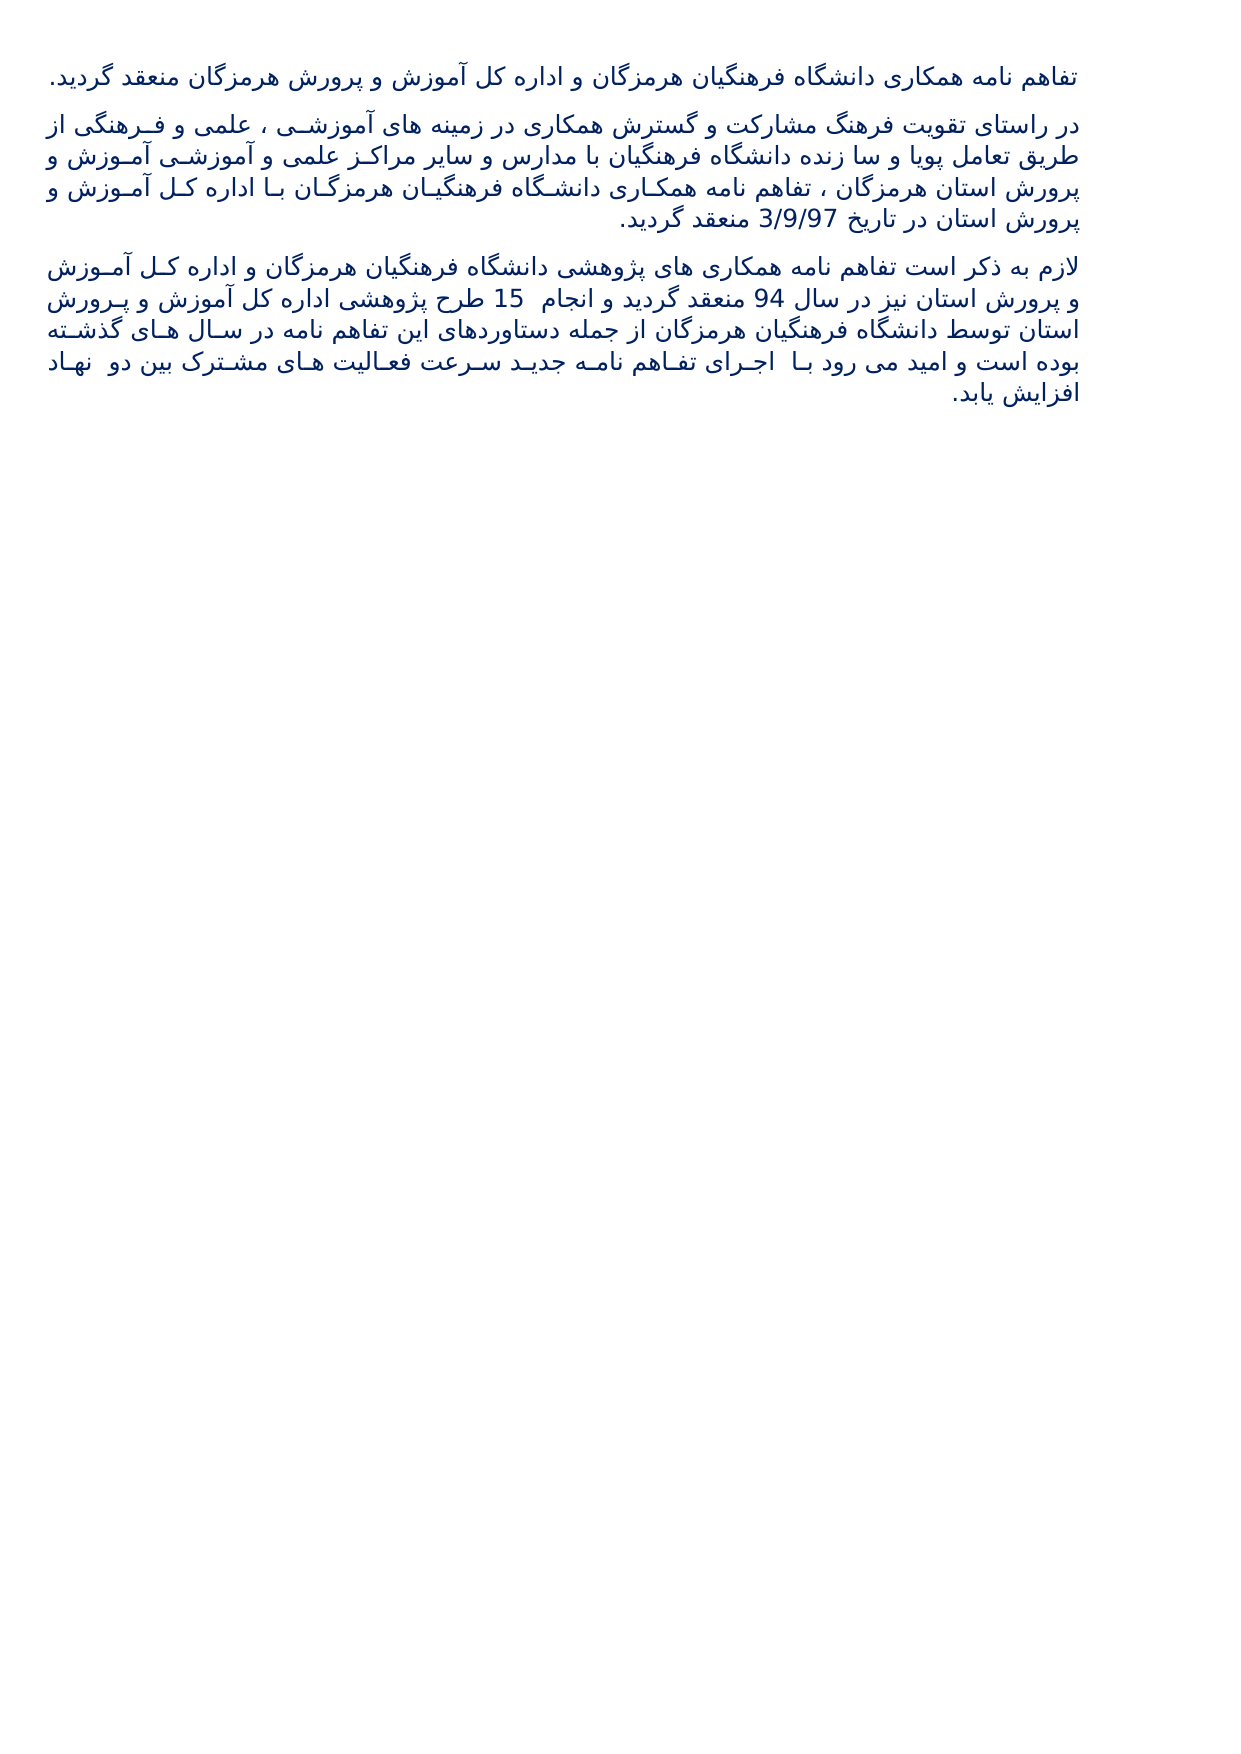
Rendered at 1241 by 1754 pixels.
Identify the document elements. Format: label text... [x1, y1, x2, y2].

text لازم به ذکر است تفاهم نامه همکاری های پژوهشی دانشگاه فرهنگیان هرمزگان و اداره کل آموزش و پرورش استان نیز در سال 94 منعقد گردید و انجام 15 طرح پژوهشی اداره کل آموزش و پرورش استان توسط دانشگاه فرهنگیان هرمزگان از جمله دستاوردهای این تفاهم نامه در سال های گذشته بوده است و امید می رود با اجرای تفاهم نامه جدید سرعت فعالیت های مشترک بین دو نهاد افزایش یابد. [47, 252, 1080, 407]
text در راستای تقویت فرهنگ مشارکت و گسترش همکاری در زمینه های آموزشی ، علمی و فرهنگی از طریق تعامل پویا و سا زنده دانشگاه فرهنگیان با مدارس و سایر مراکز علمی و آموزشی آموزش و پرورش استان هرمزگان ، تفاهم نامه همکاری دانشگاه فرهنگیان هرمزگان با اداره کل آموزش و پرورش استان در تاریخ 3/9/97 منعقد گردید. [47, 110, 1080, 233]
text تفاهم نامه همکاری دانشگاه فرهنگیان هرمزگان و اداره کل آموزش و پرورش هرمزگان منعقد گردید. [47, 62, 1080, 91]
